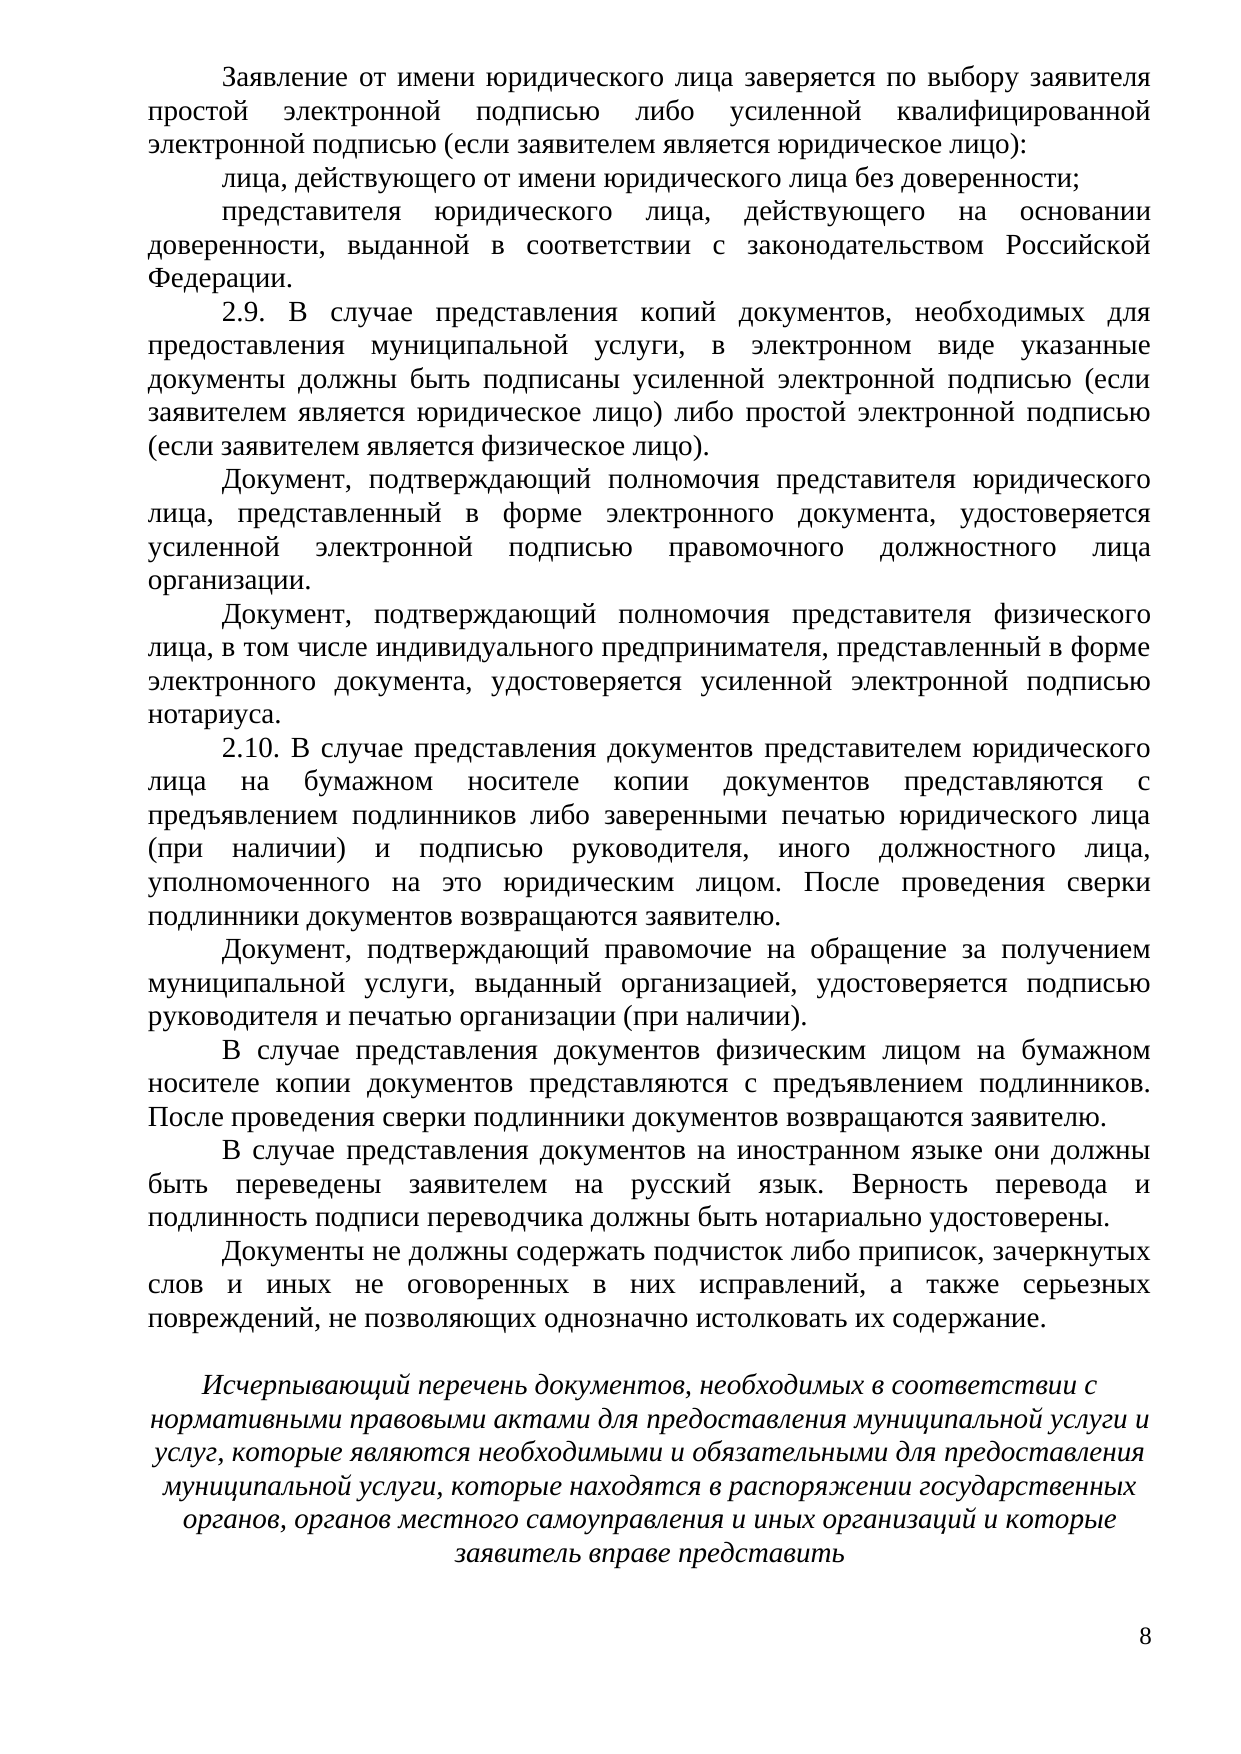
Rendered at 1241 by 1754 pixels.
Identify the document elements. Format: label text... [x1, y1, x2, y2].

text Документ, подтверждающий полномочия представителя физического лица, в том числе индивидуального предпринимателя, представленный в форме электронного документа, удостоверяется усиленной электронной подписью нотариуса. [148, 596, 1152, 730]
text Документы не должны содержать подчисток либо приписок, зачеркнутых слов и иных не оговоренных в них исправлений, а также серьезных повреждений, не позволяющих однозначно истолковать их содержание. [148, 1233, 1152, 1334]
text лица, действующего от имени юридического лица без доверенности; [148, 160, 1152, 193]
text Документ, подтверждающий правомочие на обращение за получением муниципальной услуги, выданный организацией, удостоверяется подписью руководителя и печатью организации (при наличии). [148, 931, 1152, 1032]
text В случае представления документов на иностранном языке они должны быть переведены заявителем на русский язык. Верность перевода и подлинность подписи переводчика должны быть нотариально удостоверены. [148, 1132, 1152, 1233]
text В случае представления документов физическим лицом на бумажном носителе копии документов представляются с предъявлением подлинников. После проведения сверки подлинники документов возвращаются заявителю. [148, 1032, 1152, 1132]
text Документ, подтверждающий полномочия представителя юридического лица, представленный в форме электронного документа, удостоверяется усиленной электронной подписью правомочного должностного лица организации. [148, 462, 1152, 596]
text Исчерпывающий перечень документов, необходимых в соответствии с нормативными правовыми актами для предоставления муниципальной услуги и услуг, которые являются необходимыми и обязательными для предоставления муниципальной услуги, которые находятся в распоряжении государственных органов, органов местного самоуправления и иных организаций и которые заявитель вправе представить [148, 1367, 1152, 1568]
text Заявление от имени юридического лица заверяется по выбору заявителя простой электронной подписью либо усиленной квалифицированной электронной подписью (если заявителем является юридическое лицо): [148, 59, 1152, 160]
text 2.9. В случае представления копий документов, необходимых для предоставления муниципальной услуги, в электронном виде указанные документы должны быть подписаны усиленной электронной подписью (если заявителем является юридическое лицо) либо простой электронной подписью (если заявителем является физическое лицо). [148, 294, 1152, 462]
text представителя юридического лица, действующего на основании доверенности, выданной в соответствии с законодательством Российской Федерации. [148, 193, 1152, 294]
text 2.10. В случае представления документов представителем юридического лица на бумажном носителе копии документов представляются с предъявлением подлинников либо заверенными печатью юридического лица (при наличии) и подписью руководителя, иного должностного лица, уполномоченного на это юридическим лицом. После проведения сверки подлинники документов возвращаются заявителю. [148, 730, 1152, 931]
